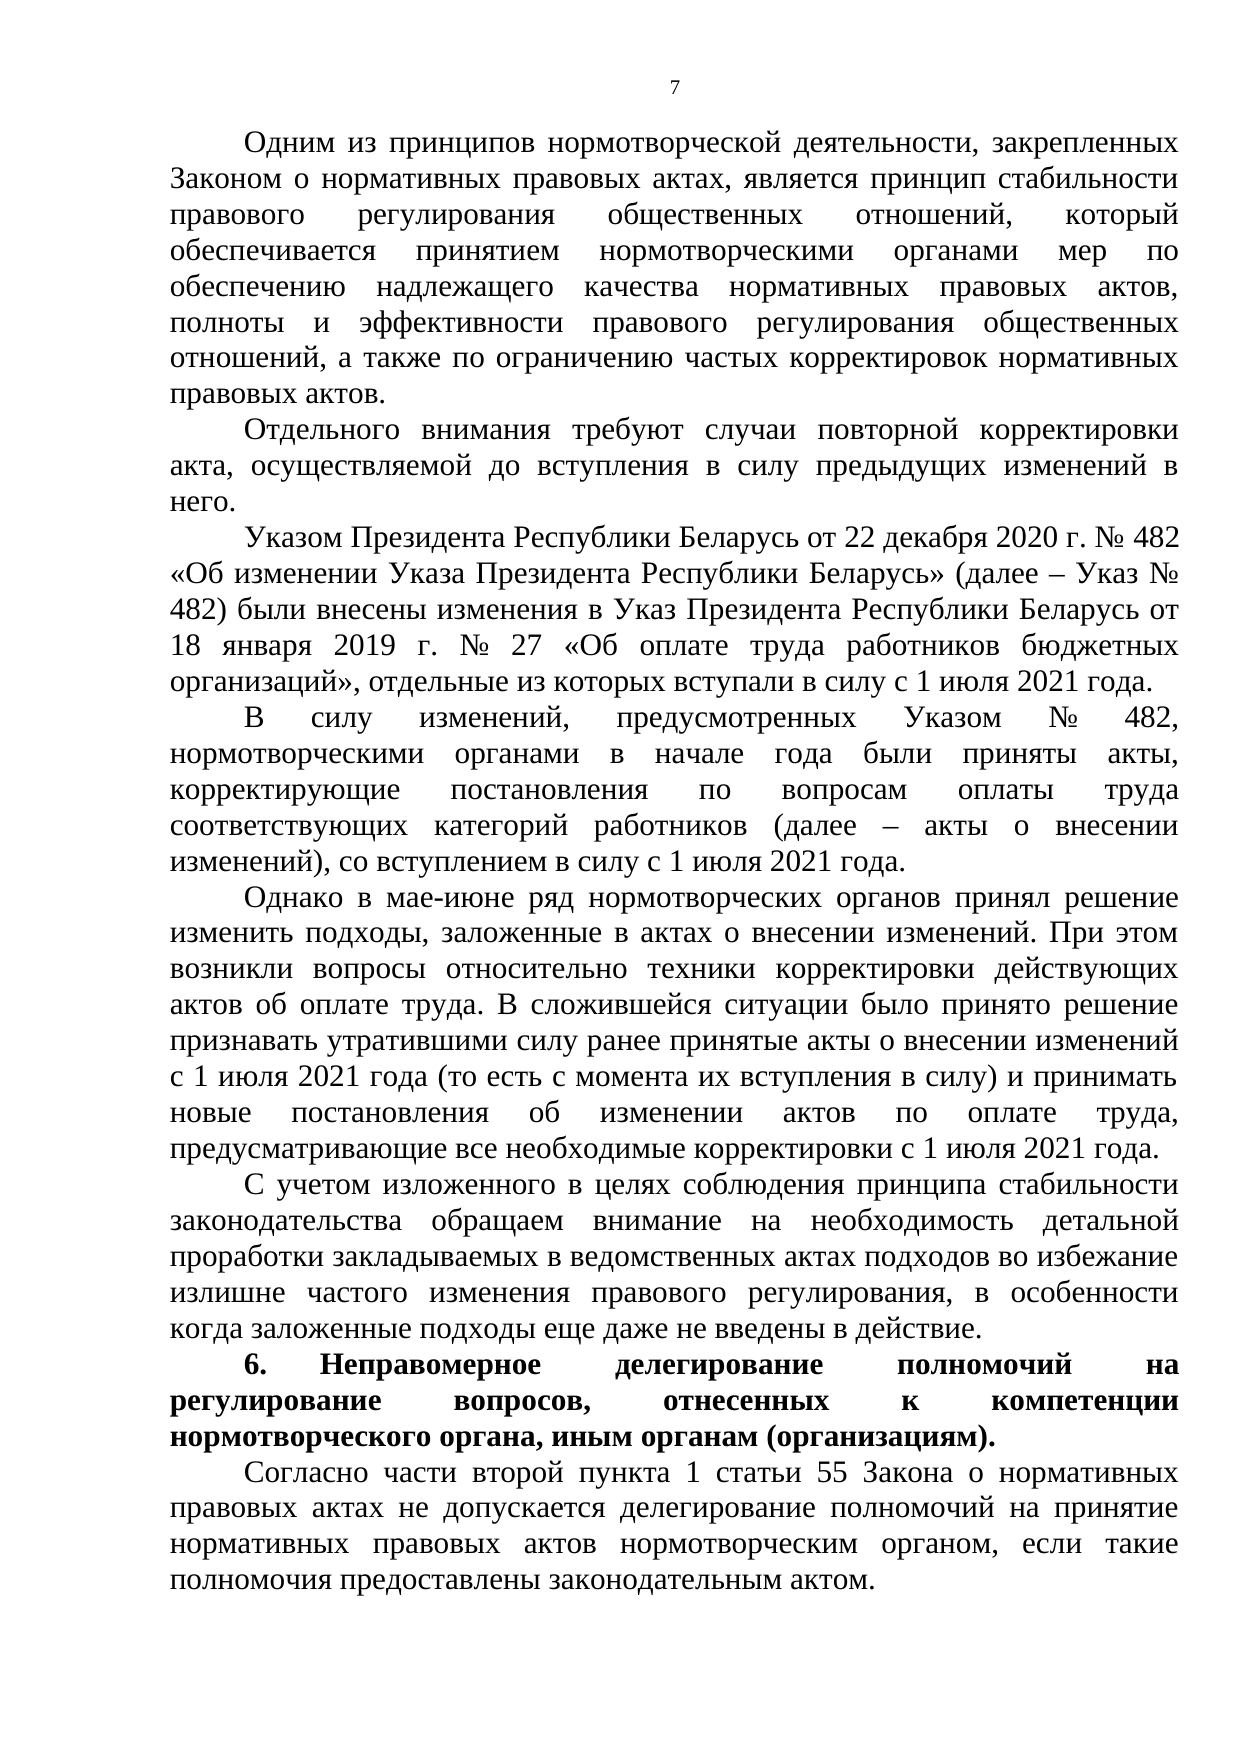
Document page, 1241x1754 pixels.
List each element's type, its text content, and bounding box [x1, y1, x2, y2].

list Указом Президента Республики Беларусь от 22 декабря 2020 г. № 482 «Об изменении Указа Президента Республики Беларусь» (далее – Указ № 482) были внесены изменения в Указ Президента Республики Беларусь от 18 января 2019 г. № 27 «Об оплате труда работников бюджетных организаций», отдельные из которых вступали в силу с 1 июля 2021 года. [169, 518, 1180, 698]
list Одним из принципов нормотворческой деятельности, закрепленных Законом о нормативных правовых актах, является принцип стабильности правового регулирования общественных отношений, который обеспечивается принятием нормотворческими органами мер по обеспечению надлежащего качества нормативных правовых актов, полноты и эффективности правового регулирования общественных отношений, а также по ограничению частых корректировок нормативных правовых актов. [169, 123, 1180, 411]
list Неправомерное делегирование полномочий на регулирование вопросов, отнесенных к компетенции нормотворческого органа, иным органам (организациям). [169, 1345, 1180, 1453]
list С учетом изложенного в целях соблюдения принципа стабильности законодательства обращаем внимание на необходимость детальной проработки закладываемых в ведомственных актах подходов во избежание излишне частого изменения правового регулирования, в особенности когда заложенные подходы еще даже не введены в действие. [169, 1165, 1180, 1345]
list Согласно части второй пункта 1 статьи 55 Закона о нормативных правовых актах не допускается делегирование полномочий на принятие нормативных правовых актов нормотворческим органом, если такие полномочия предоставлены законодательным актом. [169, 1453, 1180, 1597]
list Однако в мае-июне ряд нормотворческих органов принял решение изменить подходы, заложенные в актах о внесении изменений. При этом возникли вопросы относительно техники корректировки действующих актов об оплате труда. В сложившейся ситуации было принято решение признавать утратившими силу ранее принятые акты о внесении изменений с 1 июля 2021 года (то есть с момента их вступления в силу) и принимать новые постановления об изменении актов по оплате труда, предусматривающие все необходимые корректировки с 1 июля 2021 года. [169, 878, 1180, 1165]
list В силу изменений, предусмотренных Указом № 482, нормотворческими органами в начале года были приняты акты, корректирующие постановления по вопросам оплаты труда соответствующих категорий работников (далее – акты о внесении изменений), со вступлением в силу с 1 июля 2021 года. [169, 698, 1180, 878]
list Отдельного внимания требуют случаи повторной корректировки акта, осуществляемой до вступления в силу предыдущих изменений в него. [169, 411, 1180, 518]
